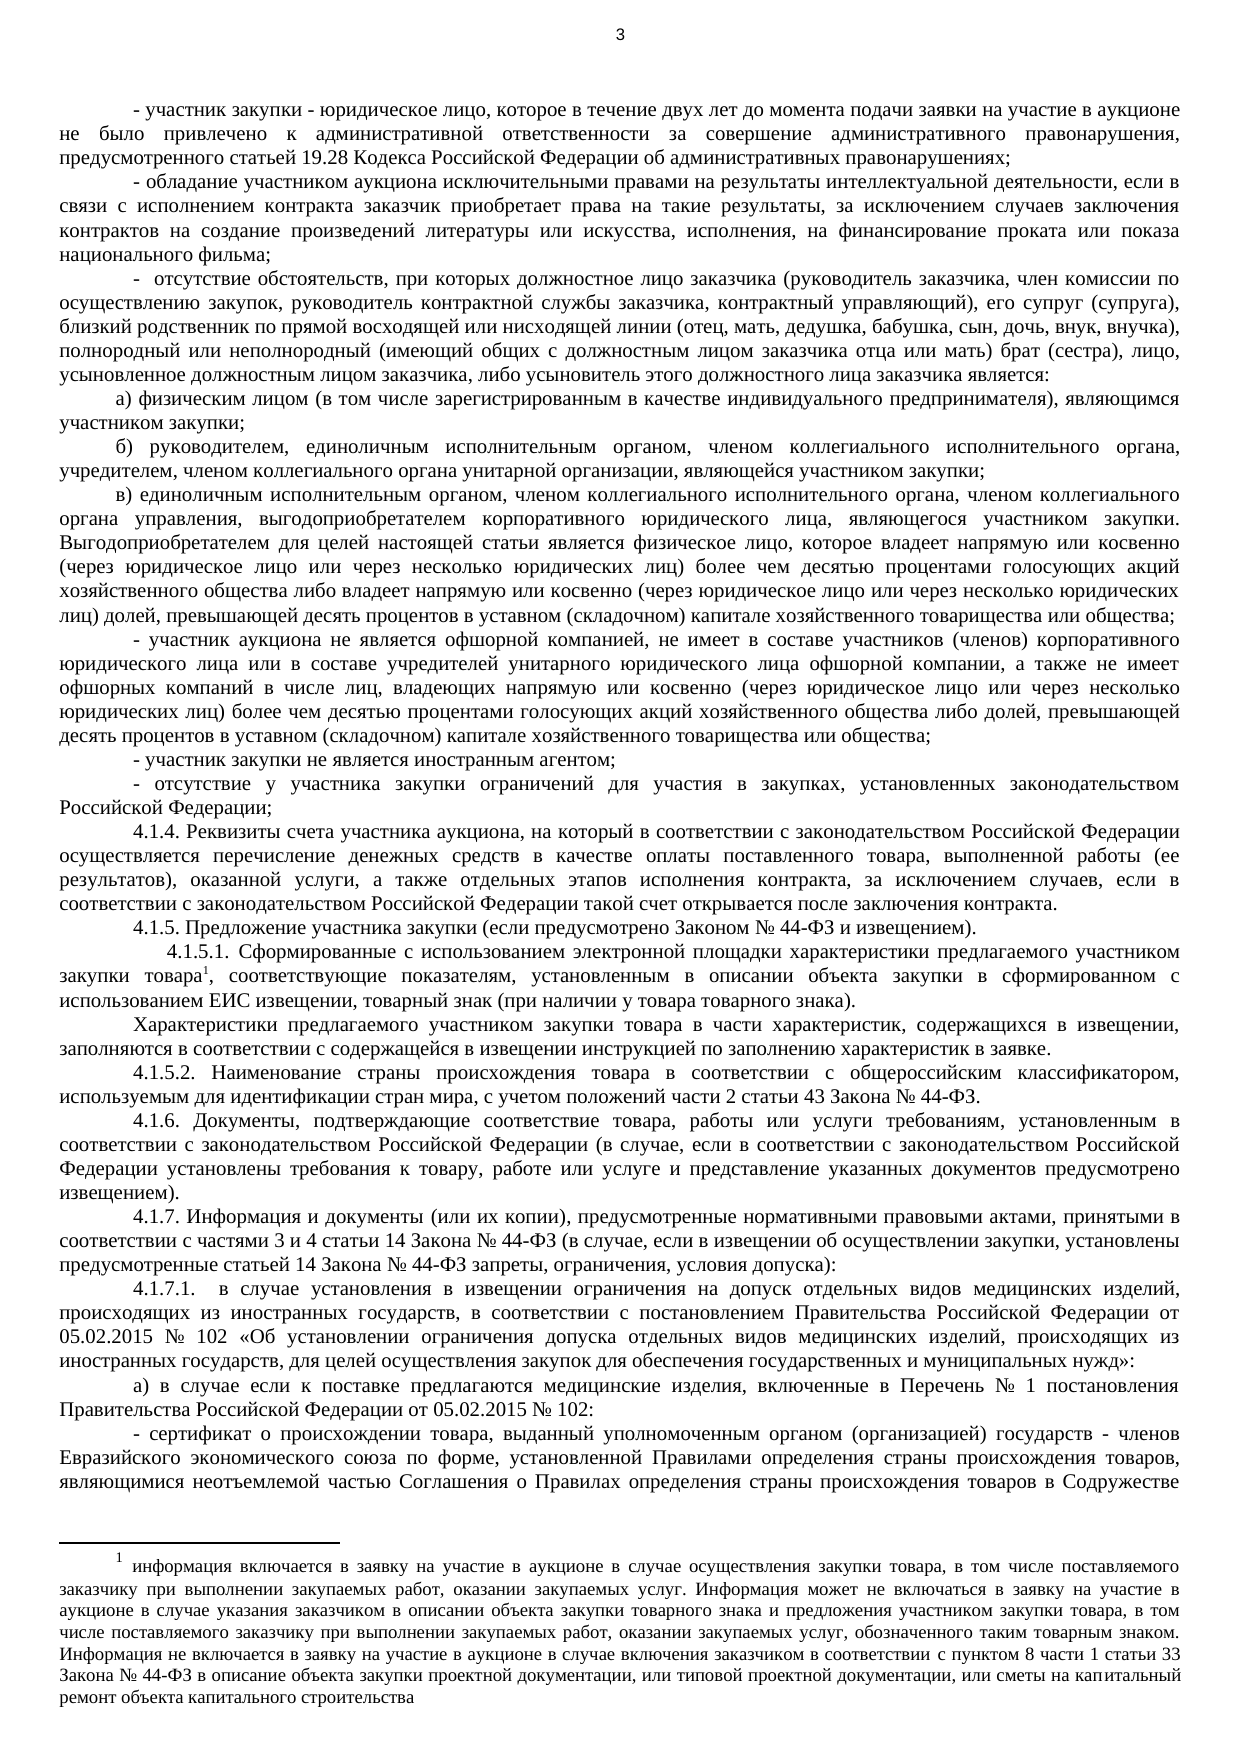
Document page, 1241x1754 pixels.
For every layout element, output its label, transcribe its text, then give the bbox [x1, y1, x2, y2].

text Характеристики предлагаемого участником закупки товара в части характеристик, содержащихся в извещении, заполняются в соответствии с содержащейся в извещении инструкцией по заполнению характеристик в заявке. [59, 1012, 1181, 1060]
text 4.1.5.2. Наименование страны происхождения товара в соответствии с общероссийским классификатором, используемым для идентификации стран мира, с учетом положений части 2 статьи 43 Закона № 44-ФЗ. [59, 1060, 1181, 1108]
text 4.1.5. Предложение участника закупки (если предусмотрено Законом № 44-ФЗ и извещением). [59, 915, 1181, 939]
text - отсутствие обстоятельств, при которых должностное лицо заказчика (руководитель заказчика, член комиссии по осуществлению закупок, руководитель контрактной службы заказчика, контрактный управляющий), его супруг (супруга), близкий родственник по прямой восходящей или нисходящей линии (отец, мать, дедушка, бабушка, сын, дочь, внук, внучка), полнородный или неполнородный (имеющий общих с должностным лицом заказчика отца или мать) брат (сестра), лицо, усыновленное должностным лицом заказчика, либо усыновитель этого должностного лица заказчика является: [59, 266, 1181, 386]
text 4.1.7. Информация и документы (или их копии), предусмотренные нормативными правовыми актами, принятыми в соответствии с частями 3 и 4 статьи 14 Закона № 44-ФЗ (в случае, если в извещении об осуществлении закупки, установлены предусмотренные статьей 14 Закона № 44-ФЗ запреты, ограничения, условия допуска): [59, 1204, 1181, 1276]
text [59, 1421, 1181, 1493]
text - участник закупки не является иностранным агентом; [59, 747, 1181, 771]
text - участник закупки - юридическое лицо, которое в течение двух лет до момента подачи заявки на участие в аукционе не было привлечено к административной ответственности за совершение административного правонарушения, предусмотренного статьей 19.28 Кодекса Российской Федерации об административных правонарушениях; [59, 97, 1181, 169]
text - обладание участником аукциона исключительными правами на результаты интеллектуальной деятельности, если в связи с исполнением контракта заказчик приобретает права на такие результаты, за исключением случаев заключения контрактов на создание произведений литературы или искусства, исполнения, на финансирование проката или показа национального фильма; [59, 169, 1181, 266]
text а) физическим лицом (в том числе зарегистрированным в качестве индивидуального предпринимателя), являющимся участником закупки; [59, 386, 1181, 434]
text - отсутствие у участника закупки ограничений для участия в закупках, установленных законодательством Российской Федерации; [59, 771, 1181, 819]
text б) руководителем, единоличным исполнительным органом, членом коллегиального исполнительного органа, учредителем, членом коллегиального органа унитарной организации, являющейся участником закупки; [59, 434, 1181, 482]
text 4.1.6. Документы, подтверждающие соответствие товара, работы или услуги требованиям, установленным в соответствии с законодательством Российской Федерации (в случае, если в соответствии с законодательством Российской Федерации установлены требования к товару, работе или услуге и представление указанных документов предусмотрено извещением). [59, 1108, 1181, 1204]
text 4.1.7.1. в случае установления в извещении ограничения на допуск отдельных видов медицинских изделий, происходящих из иностранных государств, в соответствии с постановлением Правительства Российской Федерации от 05.02.2015 № 102 «Об установлении ограничения допуска отдельных видов медицинских изделий, происходящих из иностранных государств, для целей осуществления закупок для обеспечения государственных и муниципальных нужд»: [59, 1276, 1181, 1372]
text 4.1.5.1. Сформированные с использованием электронной площадки характеристики предлагаемого участником закупки товара, соответствующие показателям, установленным в описании объекта закупки в сформированном с использованием ЕИС извещении, товарный знак (при наличии у товара товарного знака). [59, 939, 1181, 1012]
text а) в случае если к поставке предлагаются медицинские изделия, включенные в Перечень № 1 постановления Правительства Российской Федерации от 05.02.2015 № 102: [59, 1372, 1181, 1421]
text - участник аукциона не является офшорной компанией, не имеет в составе участников (членов) корпоративного юридического лица или в составе учредителей унитарного юридического лица офшорной компании, а также не имеет офшорных компаний в числе лиц, владеющих напрямую или косвенно (через юридическое лицо или через несколько юридических лиц) более чем десятью процентами голосующих акций хозяйственного общества либо долей, превышающей десять процентов в уставном (складочном) капитале хозяйственного товарищества или общества; [59, 627, 1181, 747]
text в) единоличным исполнительным органом, членом коллегиального исполнительного органа, членом коллегиального органа управления, выгодоприобретателем корпоративного юридического лица, являющегося участником закупки. Выгодоприобретателем для целей настоящей статьи является физическое лицо, которое владеет напрямую или косвенно (через юридическое лицо или через несколько юридических лиц) более чем десятью процентами голосующих акций хозяйственного общества либо владеет напрямую или косвенно (через юридическое лицо или через несколько юридических лиц) долей, превышающей десять процентов в уставном (складочном) капитале хозяйственного товарищества или общества; [59, 482, 1181, 627]
text 4.1.4. Реквизиты счета участника аукциона, на который в соответствии с законодательством Российской Федерации осуществляется перечисление денежных средств в качестве оплаты поставленного товара, выполненной работы (ее результатов), оказанной услуги, а также отдельных этапов исполнения контракта, за исключением случаев, если в соответствии с законодательством Российской Федерации такой счет открывается после заключения контракта. [59, 819, 1181, 915]
